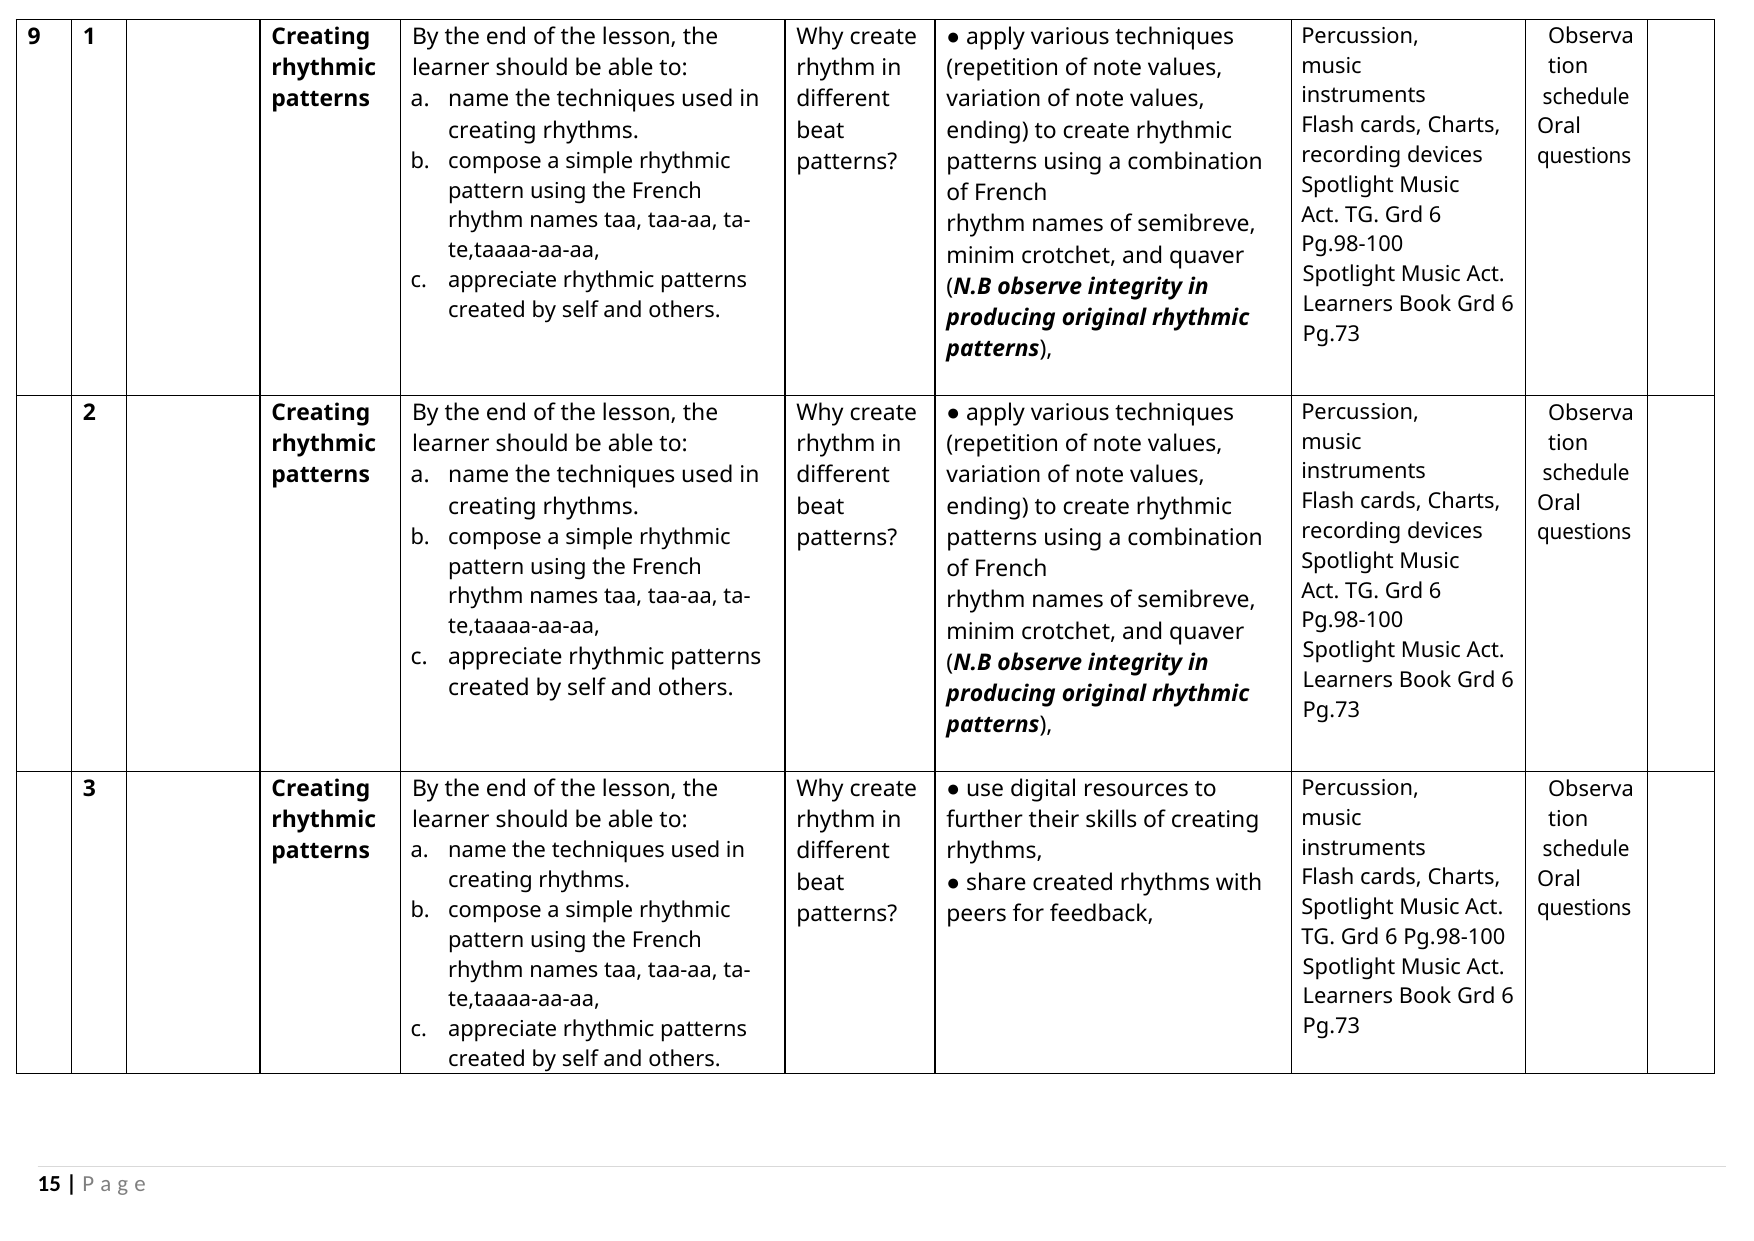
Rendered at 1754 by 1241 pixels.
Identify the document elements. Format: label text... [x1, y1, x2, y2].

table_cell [401, 772, 784, 1073]
table_cell Why create rhythm in different beat patterns? [786, 396, 934, 771]
table_cell [1648, 20, 1714, 395]
table_cell Creating rhythmic patterns [261, 396, 400, 771]
table_cell Percussion, music instruments Flash cards, Charts, Spotlight Music Act. TG. Grd 6 Pg.98-100 Spotlight Music Act. Learners Book Grd 6 Pg.73 [1292, 772, 1525, 1073]
table_cell ● apply various techniques (repetition of note values, variation of note values, ending) to create rhythmic patterns using a combination of French rhythm names of semibreve, minim crotchet, and quaver (N.B observe integrity in producing original rhythmic patterns), [936, 396, 1291, 771]
table_cell [127, 396, 259, 771]
table_cell Observation schedule Oral questions [1526, 396, 1647, 771]
table_cell Creating rhythmic patterns [261, 20, 400, 395]
table_cell Why create rhythm in different beat patterns? [786, 20, 934, 395]
table_cell [1648, 396, 1714, 771]
table_cell Observation schedule Oral questions [1526, 20, 1647, 395]
table_cell 2 [72, 396, 126, 771]
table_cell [936, 772, 1291, 1073]
table_cell Percussion, music instruments Flash cards, Charts, recording devices Spotlight Music Act. TG. Grd 6 Pg.98-100 Spotlight Music Act. Learners Book Grd 6 Pg.73 [1292, 20, 1525, 395]
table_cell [1526, 772, 1647, 1073]
table_cell Percussion, music instruments Flash cards, Charts, recording devices Spotlight Music Act. TG. Grd 6 Pg.98-100 Spotlight Music Act. Learners Book Grd 6 Pg.73 [1292, 396, 1525, 771]
table_cell [127, 20, 259, 395]
table_cell [17, 396, 71, 771]
table_cell [1648, 772, 1714, 1073]
table_cell 3 [72, 772, 126, 1073]
table_cell [127, 772, 259, 1073]
table_cell [17, 772, 71, 1073]
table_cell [261, 772, 400, 1073]
table_cell ● apply various techniques (repetition of note values, variation of note values, ending) to create rhythmic patterns using a combination of French rhythm names of semibreve, minim crotchet, and quaver (N.B observe integrity in producing original rhythmic patterns), [936, 20, 1291, 395]
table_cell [786, 772, 934, 1073]
table_cell 9 [17, 20, 71, 395]
table_cell 1 [72, 20, 126, 395]
